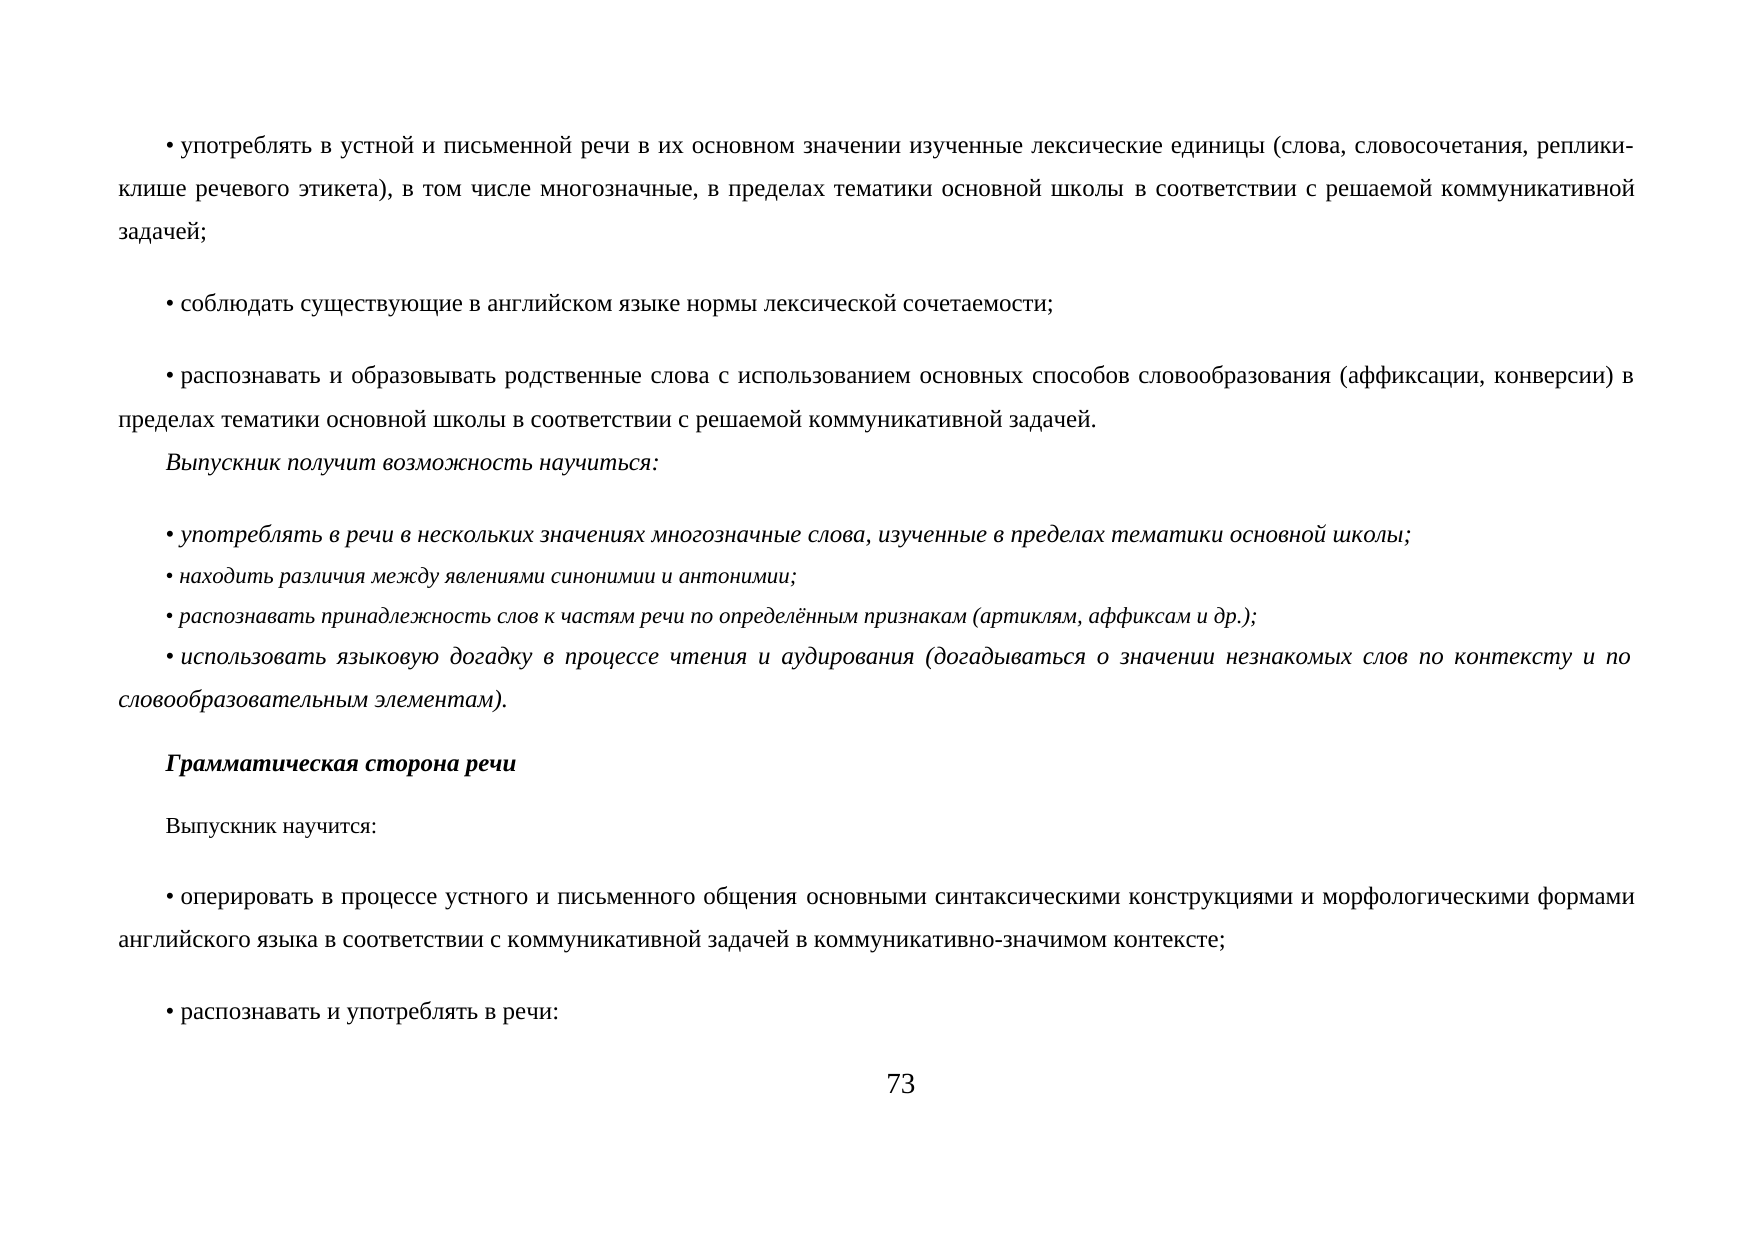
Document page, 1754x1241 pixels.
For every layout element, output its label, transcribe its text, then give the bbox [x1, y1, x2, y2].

text • находить различия между явлениями синонимии и антонимии; [118, 562, 1636, 589]
text Выпускник получит возможность научиться: [118, 447, 1636, 476]
text • оперировать в процессе устного и письменного общения основными синтаксическими конструкциями и морфологическими формами английского языка в соответствии с коммуникативной задачей в коммуникативно-значимом контексте; [118, 881, 1636, 953]
text • распознавать принадлежность слов к частям речи по определённым признакам (артиклям, аффиксам и др.); [118, 602, 1636, 628]
text • распознавать и образовывать родственные слова с использованием основных способов словообразования (аффиксации, конверсии) в пределах тематики основной школы в соответствии с решаемой коммуникативной задачей. [118, 361, 1636, 432]
text • использовать языковую догадку в процессе чтения и аудирования (догадываться о значении незнакомых слов по контексту и по словообразовательным элементам). [118, 641, 1636, 713]
text • употреблять в речи в нескольких значениях многозначные слова, изученные в пределах тематики основной школы; [118, 519, 1636, 548]
text • соблюдать существующие в английском языке нормы лексической сочетаемости; [118, 288, 1636, 317]
text Выпускник научится: [118, 812, 1636, 839]
text • распознавать и употреблять в речи: [118, 996, 1636, 1025]
text Грамматическая сторона речи [118, 748, 1636, 777]
text • употреблять в устной и письменной речи в их основном значении изученные лексические единицы (слова, словосочетания, реплики-клише речевого этикета), в том числе многозначные, в пределах тематики основной школы в соответствии с решаемой коммуникативной задачей; [118, 130, 1636, 245]
